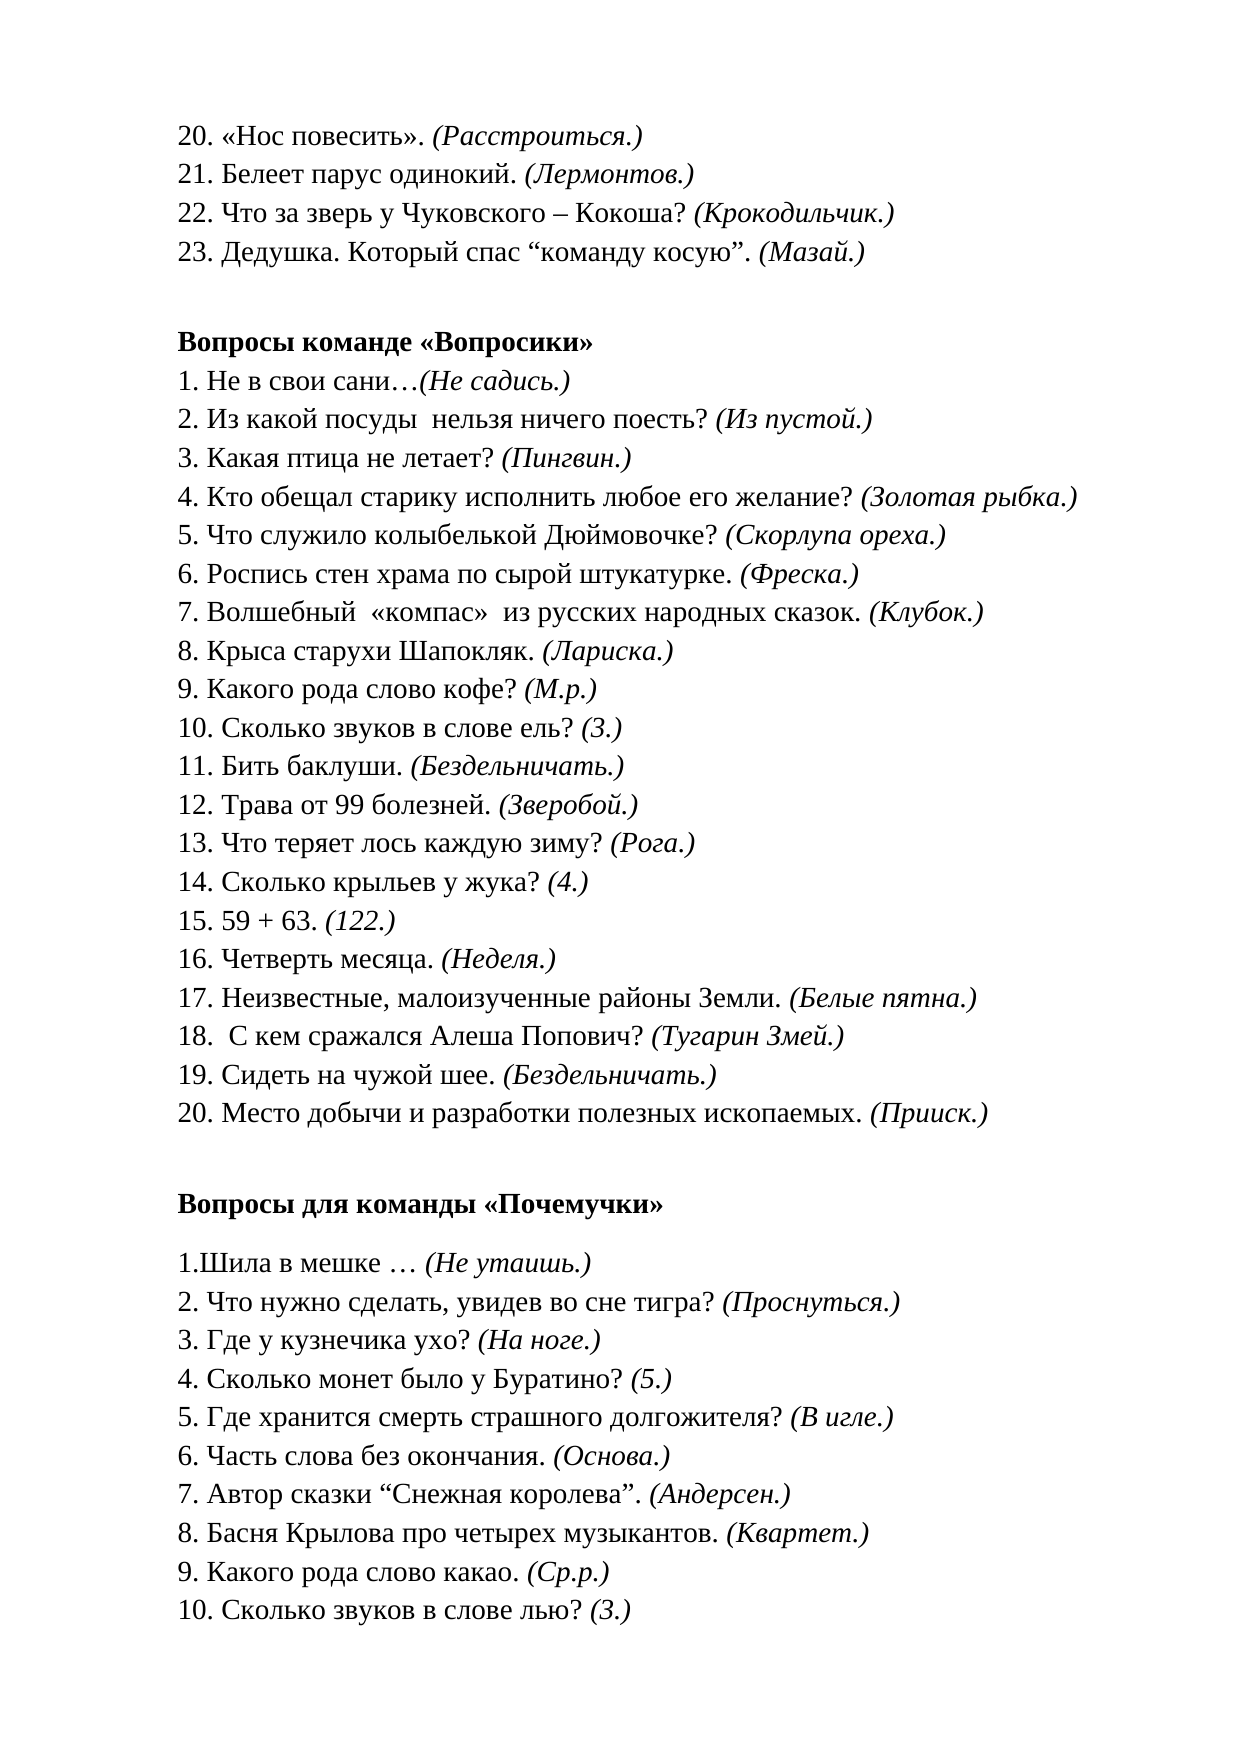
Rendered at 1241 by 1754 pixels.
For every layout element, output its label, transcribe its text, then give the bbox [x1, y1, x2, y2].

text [177, 1245, 1152, 1626]
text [177, 118, 1152, 299]
text Вопросы для команды «Почемучки» [177, 1186, 1152, 1219]
text Вопросы команде «Вопросики» 1. Не в свои сани…(Не садись.) 2. Из какой посуды нельзя ничего поесть? (Из пустой.) 3. Какая птица не летает? (Пингвин.) 4. Кто обещал старику исполнить любое его желание? (Золотая рыбка.) 5. Что служило колыбелькой Дюймовочке? (Скорлупа ореха.) 6. Роспись стен храма по сырой штукатурке. (Фреска.) 7. Волшебный «компас» из русских народных сказок. (Клубок.) 8. Крыса старухи Шапокляк. (Лариска.) 9. Какого рода слово кофе? (М.р.) 10. Сколько звуков в слове ель? (3.) 11. Бить баклуши. (Бездельничать.) 12. Трава от 99 болезней. (Зверобой.) 13. Что теряет лось каждую зиму? (Рога.) 14. Сколько крыльев у жука? (4.) 15. 59 + 63. (122.) 16. Четверть месяца. (Неделя.) 17. Неизвестные, малоизученные районы Земли. (Белые пятна.) 18. С кем сражался Алеша Попович? (Тугарин Змей.) 19. Сидеть на чужой шее. (Бездельничать.) 20. Место добычи и разработки полезных ископаемых. (Прииск.) [177, 324, 1152, 1161]
